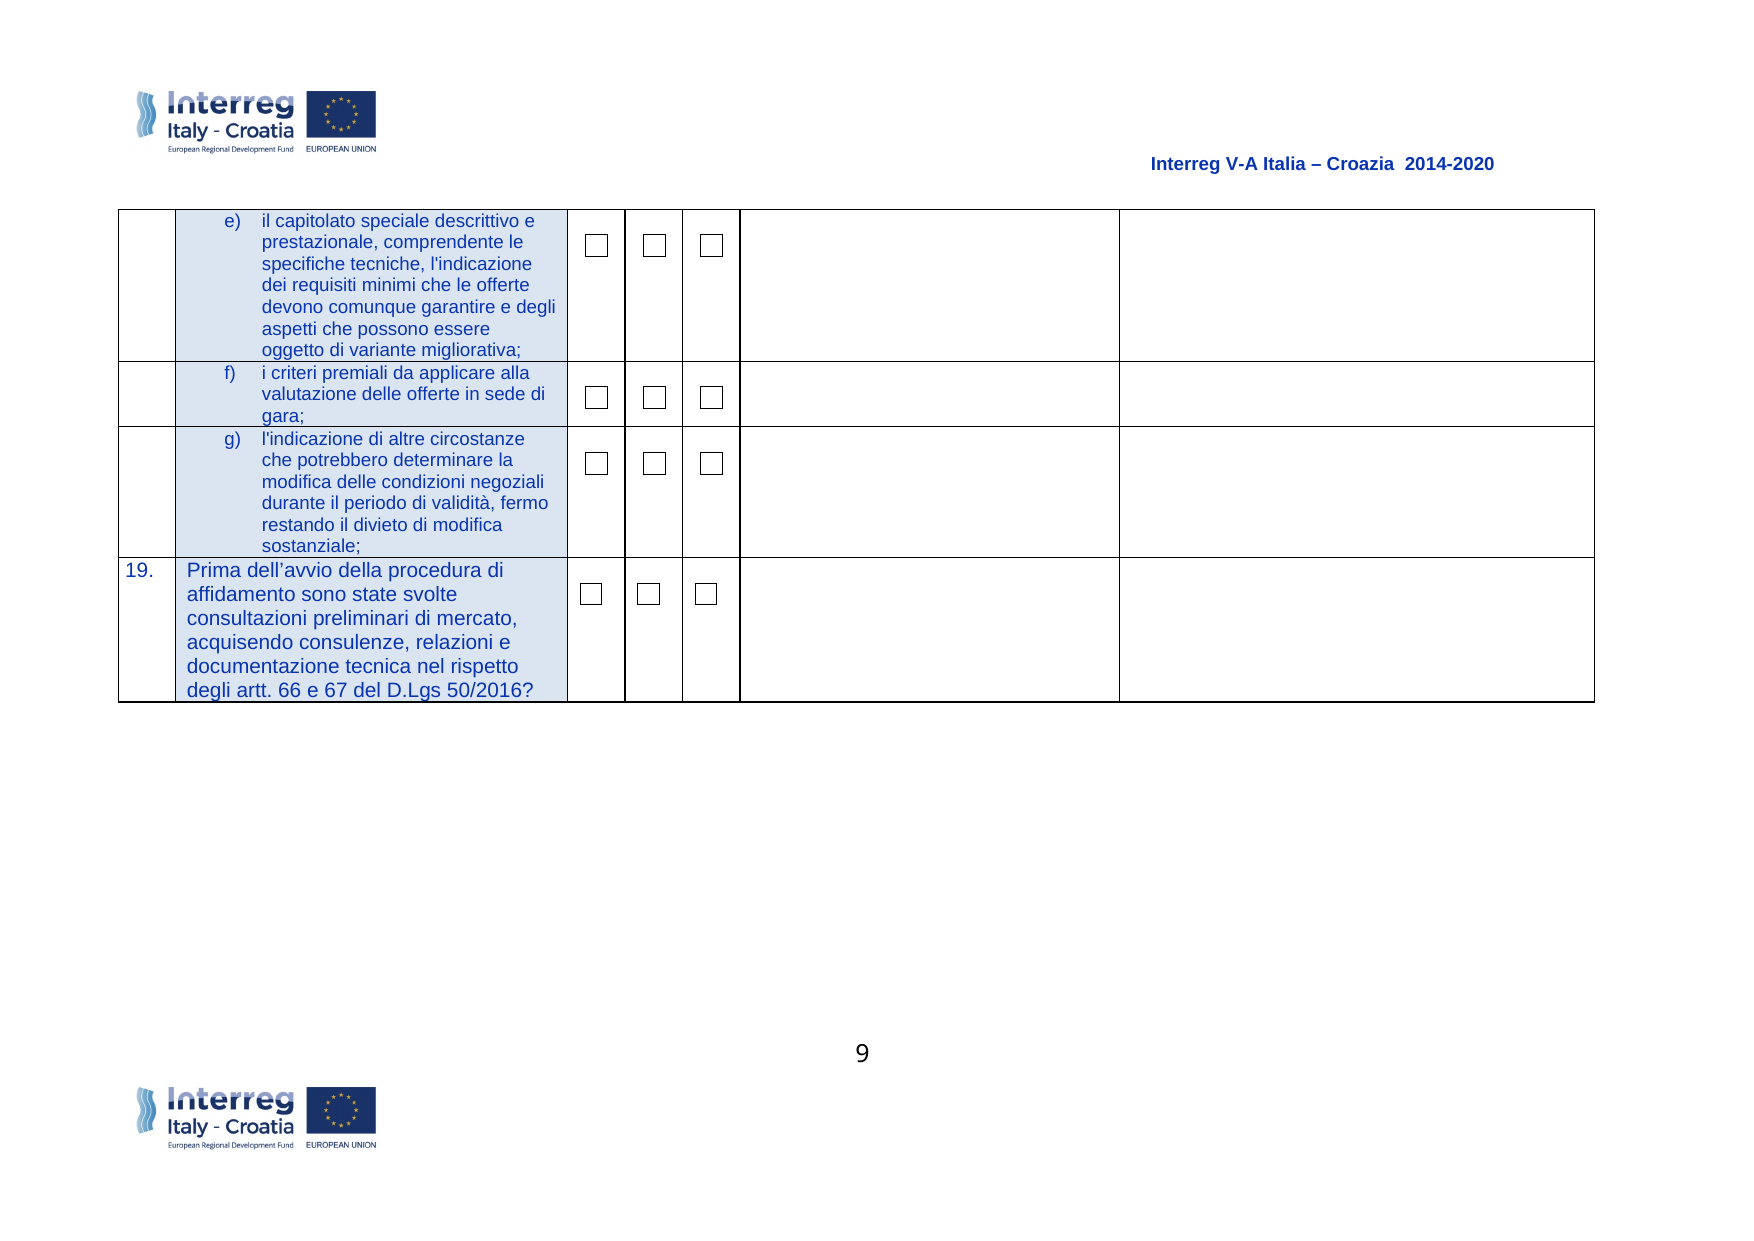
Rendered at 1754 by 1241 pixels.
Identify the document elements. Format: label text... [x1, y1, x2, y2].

table_cell [683, 362, 739, 426]
table_cell [119, 558, 175, 701]
table_cell [626, 558, 682, 701]
table_cell l'indicazione di altre circostanze che potrebbero determinare la modifica delle condizioni negoziali durante il periodo di validità, fermo restando il divieto di modifica sostanziale; [176, 427, 567, 557]
table_cell [568, 558, 624, 701]
table_cell [683, 210, 739, 361]
table_cell [626, 427, 682, 557]
table_cell [626, 210, 682, 361]
picture [118, 73, 394, 171]
table_cell [119, 427, 175, 557]
table_cell [683, 558, 739, 701]
table_cell [1120, 362, 1594, 426]
table_cell [1120, 210, 1594, 361]
table_cell [741, 362, 1119, 426]
table_cell [683, 427, 739, 557]
table_cell [568, 210, 624, 361]
table_cell [1120, 427, 1594, 557]
picture [118, 1069, 394, 1167]
table_cell [741, 427, 1119, 557]
table_cell Prima dell’avvio della procedura di affidamento sono state svolte consultazioni preliminari di mercato, acquisendo consulenze, relazioni e documentazione tecnica nel rispetto degli artt. 66 e 67 del D.Lgs 50/2016? [176, 558, 567, 701]
table_cell [568, 427, 624, 557]
table_cell [1120, 558, 1594, 701]
table_cell [626, 362, 682, 426]
table_cell [119, 362, 175, 426]
table_cell il capitolato speciale descrittivo e prestazionale, comprendente le specifiche tecniche, l'indicazione dei requisiti minimi che le offerte devono comunque garantire e degli aspetti che possono essere oggetto di variante migliorativa; [176, 210, 567, 361]
table_cell [119, 210, 175, 361]
table_cell [741, 558, 1119, 701]
table_cell [741, 210, 1119, 361]
table_cell [568, 362, 624, 426]
table_cell i criteri premiali da applicare alla valutazione delle offerte in sede di gara; [176, 362, 567, 426]
